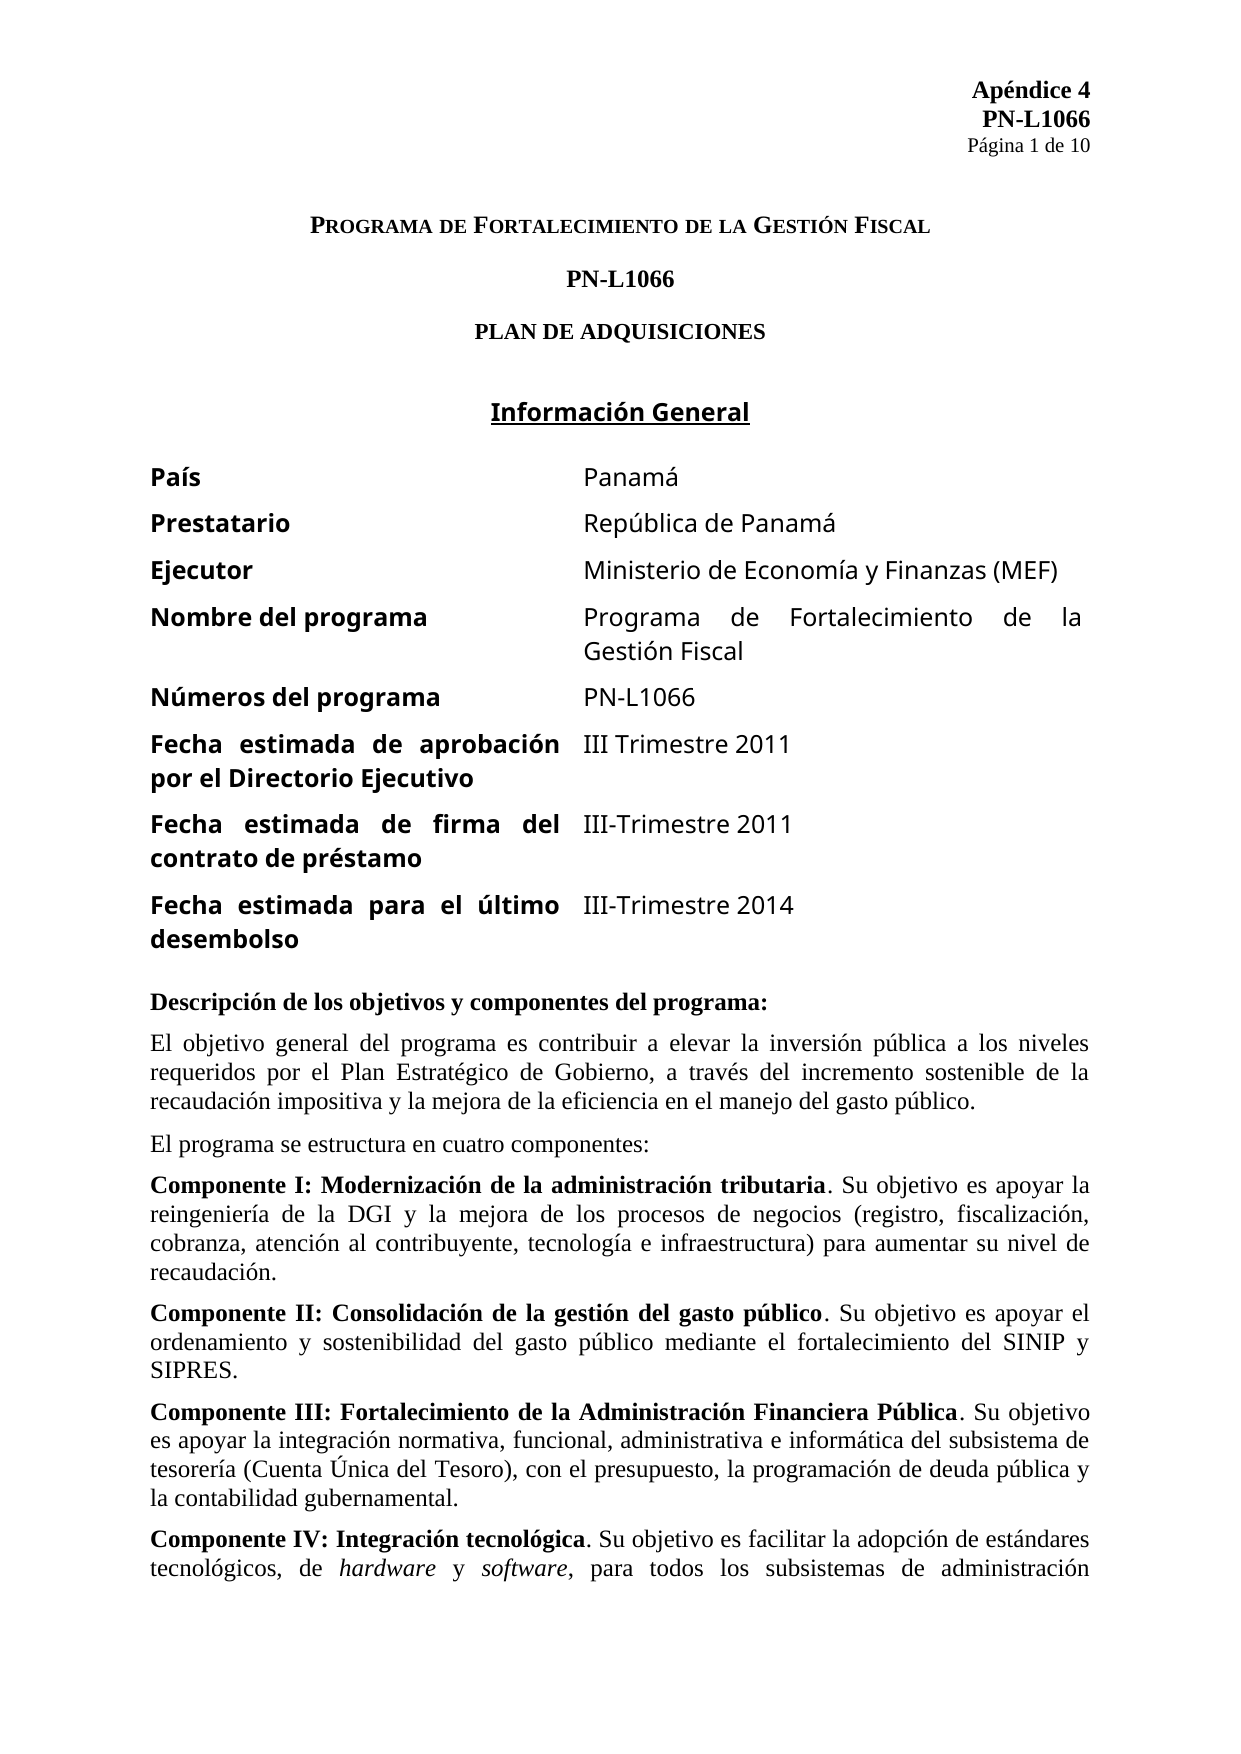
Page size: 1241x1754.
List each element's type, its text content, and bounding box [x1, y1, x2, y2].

subtitle Componente II: Consolidación de la gestión del gasto público. Su objetivo es apoyar el ordenamiento y sostenibilidad del gasto público mediante el fortalecimiento del SINIP y SIPRES. [150, 1298, 1090, 1384]
text PLAN DE ADQUISICIONES [150, 318, 1090, 344]
table_cell Fecha estimada para el último desembolso [139, 881, 572, 962]
table_cell República de Panamá [572, 500, 1093, 546]
table_cell Ministerio de Economía y Finanzas (MEF) [572, 546, 1093, 593]
table_cell Nombre del programa [139, 593, 572, 673]
table_cell Programa de Fortalecimiento de la Gestión Fiscal [572, 593, 1093, 673]
table_cell Ejecutor [139, 546, 572, 593]
table_cell Prestatario [139, 500, 572, 546]
text Descripción de los objetivos y componentes del programa: [150, 987, 1090, 1016]
text Información General [150, 394, 1090, 428]
table_cell PN-L1066 [572, 674, 1093, 720]
table_header Panamá [572, 453, 1093, 500]
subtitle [150, 1524, 1090, 1582]
text El programa se estructura en cuatro componentes: [150, 1129, 1090, 1158]
table_header País [139, 453, 572, 500]
table_cell Fecha estimada de firma del contrato de préstamo [139, 801, 572, 881]
table_cell III Trimestre 2011 [572, 720, 1093, 801]
subtitle Componente III: Fortalecimiento de la Administración Financiera Pública. Su objetivo es apoyar la integración normativa, funcional, administrativa e informática del subsistema de tesorería (Cuenta Única del Tesoro), con el presupuesto, la programación de deuda pública y la contabilidad gubernamental. [150, 1397, 1090, 1512]
table_cell Números del programa [139, 674, 572, 720]
text PN-L1066 [150, 264, 1090, 293]
text Programa de Fortalecimiento de la Gestión Fiscal [150, 210, 1090, 239]
table_cell III-Trimestre 2014 [572, 881, 1093, 962]
list El objetivo general del programa es contribuir a elevar la inversión pública a los niveles requeridos por el Plan Estratégico de Gobierno, a través del incremento sostenible de la recaudación impositiva y la mejora de la eficiencia en el manejo del gasto público. [150, 1028, 1090, 1114]
table_cell Fecha estimada de aprobación por el Directorio Ejecutivo [139, 720, 572, 801]
table_cell III-Trimestre 2011 [572, 801, 1093, 881]
subtitle Componente I: Modernización de la administración tributaria. Su objetivo es apoyar la reingeniería de la DGI y la mejora de los procesos de negocios (registro, fiscalización, cobranza, atención al contribuyente, tecnología e infraestructura) para aumentar su nivel de recaudación. [150, 1170, 1090, 1285]
